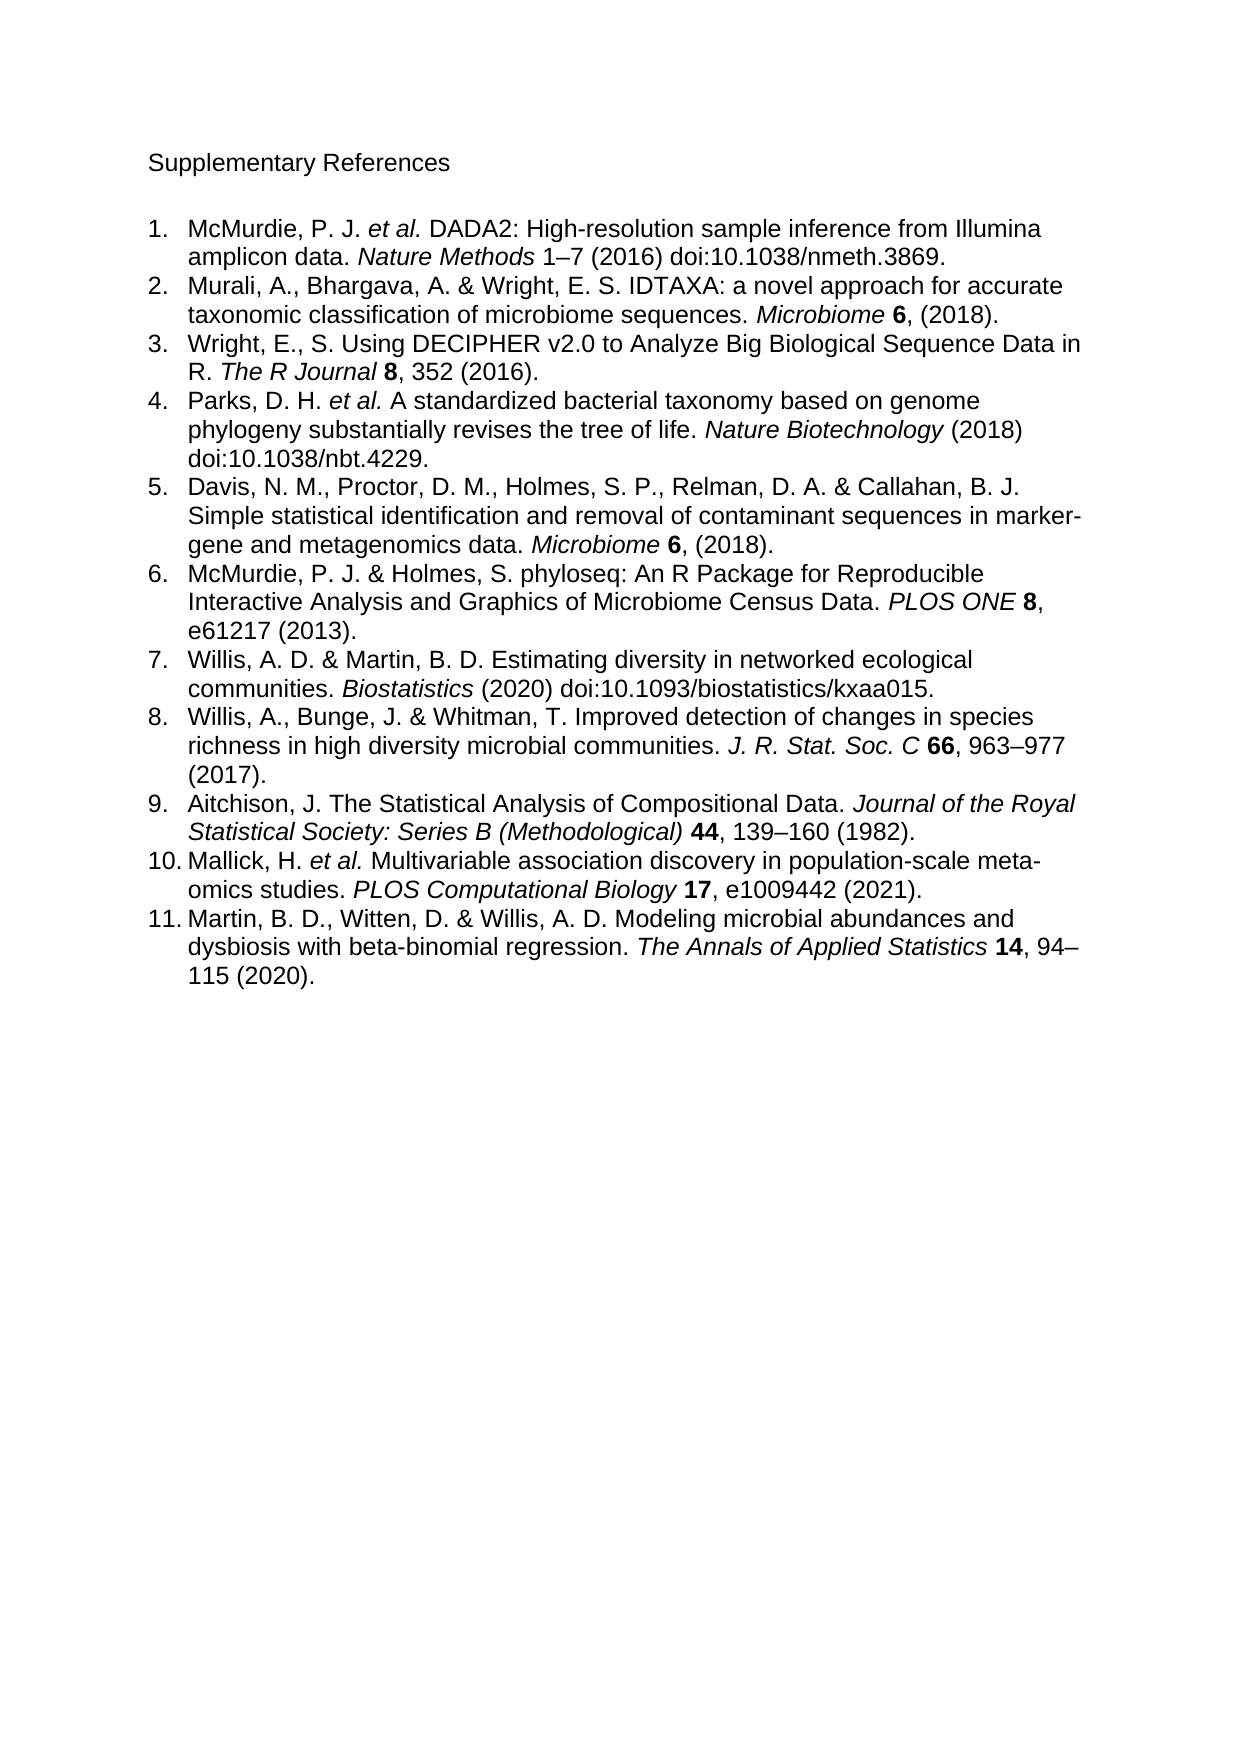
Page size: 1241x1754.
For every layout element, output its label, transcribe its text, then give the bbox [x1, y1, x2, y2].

text 3. Wright, E., S. Using DECIPHER v2.0 to Analyze Big Biological Sequence Data in R. The R Journal 8, 352 (2016). [148, 329, 1093, 386]
text 10. Mallick, H. et al. Multivariable association discovery in population-scale meta-omics studies. PLOS Computational Biology 17, e1009442 (2021). [148, 846, 1093, 904]
text 1. McMurdie, P. J. et al. DADA2: High-resolution sample inference from Illumina amplicon data. Nature Methods 1–7 (2016) doi:10.1038/nmeth.3869. [148, 214, 1093, 271]
text 2. Murali, A., Bhargava, A. & Wright, E. S. IDTAXA: a novel approach for accurate taxonomic classification of microbiome sequences. Microbiome 6, (2018). [148, 271, 1093, 329]
text 4. Parks, D. H. et al. A standardized bacterial taxonomy based on genome phylogeny substantially revises the tree of life. Nature Biotechnology (2018) doi:10.1038/nbt.4229. [148, 386, 1093, 472]
text 5. Davis, N. M., Proctor, D. M., Holmes, S. P., Relman, D. A. & Callahan, B. J. Simple statistical identification and removal of contaminant sequences in marker-gene and metagenomics data. Microbiome 6, (2018). [148, 472, 1093, 559]
text 7. Willis, A. D. & Martin, B. D. Estimating diversity in networked ecological communities. Biostatistics (2020) doi:10.1093/biostatistics/kxaa015. [148, 645, 1093, 702]
text 8. Willis, A., Bunge, J. & Whitman, T. Improved detection of changes in species richness in high diversity microbial communities. J. R. Stat. Soc. C 66, 963–977 (2017). [148, 702, 1093, 789]
text 9. Aitchison, J. The Statistical Analysis of Compositional Data. Journal of the Royal Statistical Society: Series B (Methodological) 44, 139–160 (1982). [148, 789, 1093, 846]
text 11. Martin, B. D., Witten, D. & Willis, A. D. Modeling microbial abundances and dysbiosis with beta-binomial regression. The Annals of Applied Statistics 14, 94–115 (2020). [148, 904, 1093, 990]
text 6. McMurdie, P. J. & Holmes, S. phyloseq: An R Package for Reproducible Interactive Analysis and Graphics of Microbiome Census Data. PLOS ONE 8, e61217 (2013). [148, 559, 1093, 645]
text Supplementary References [148, 148, 1093, 176]
